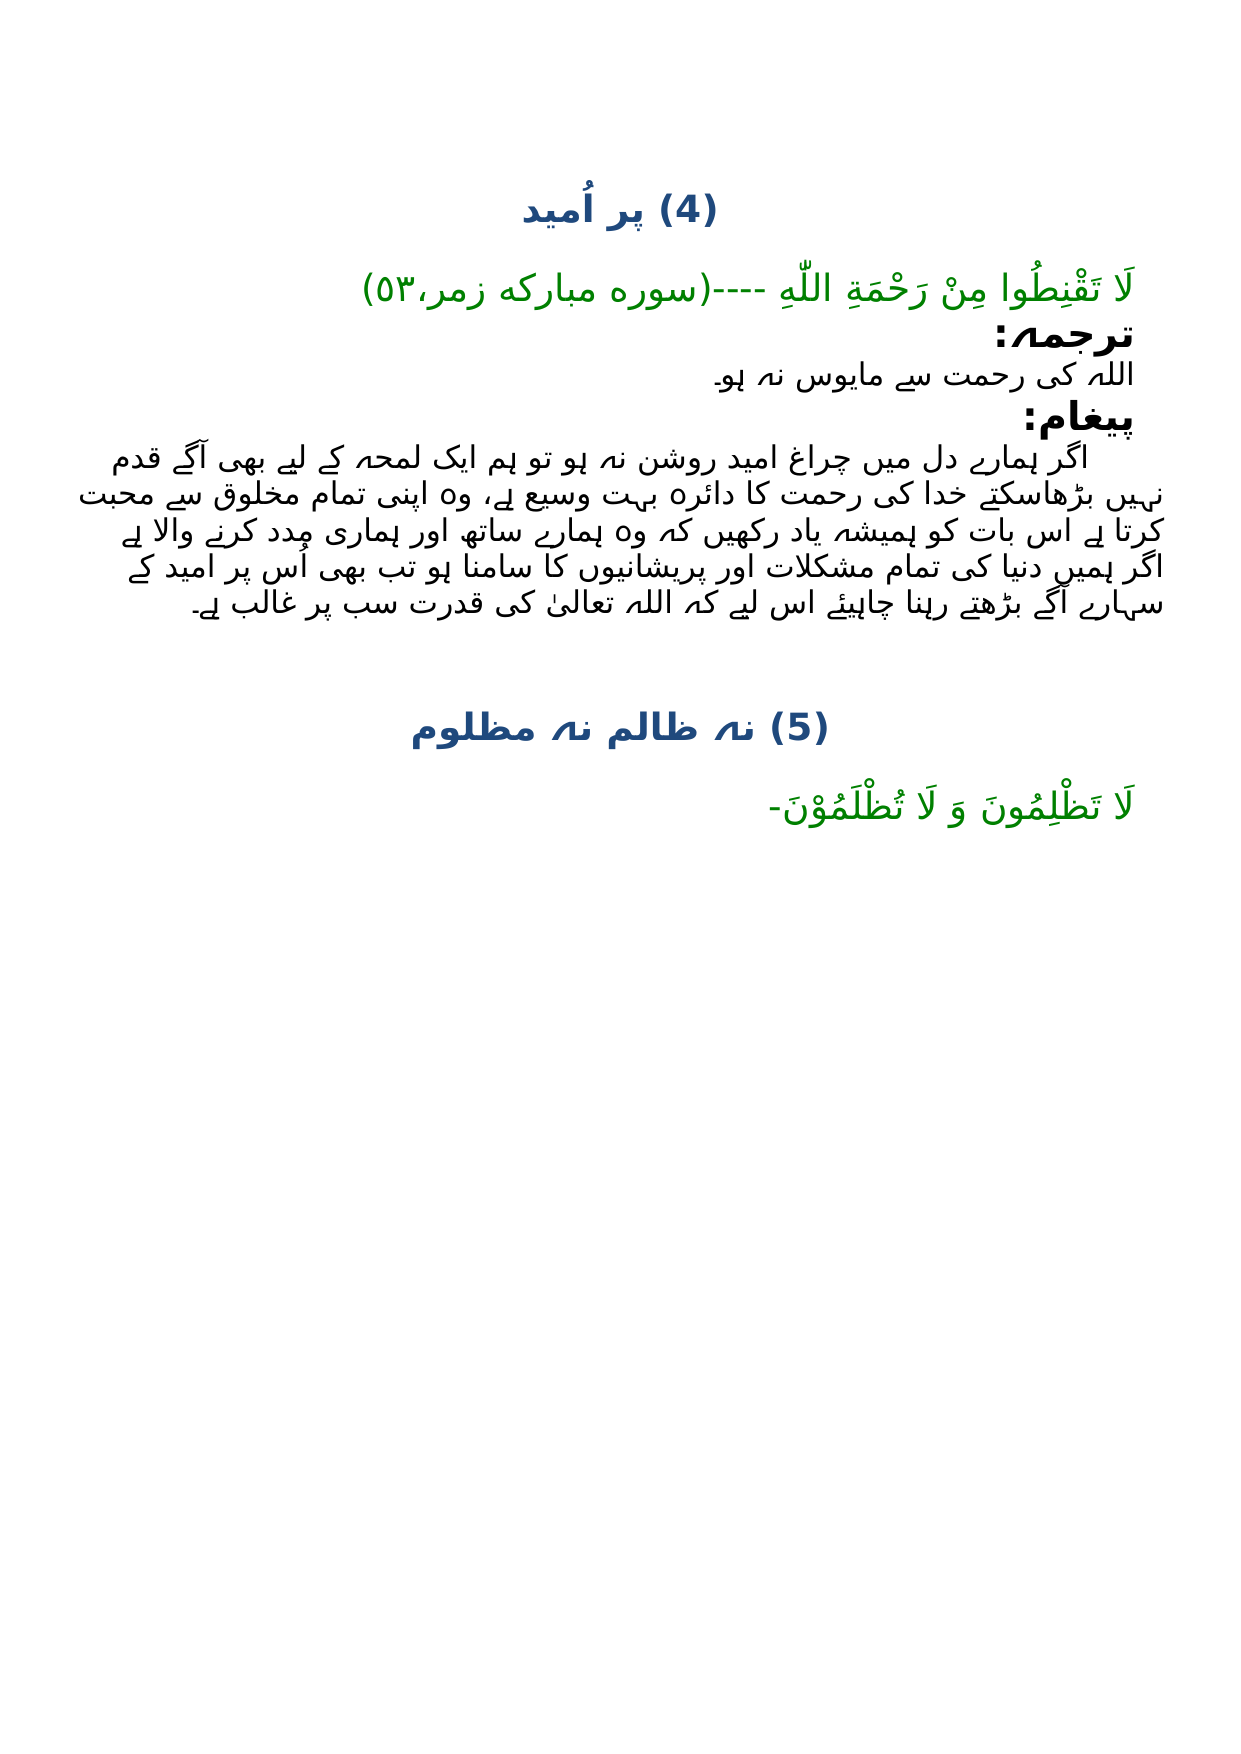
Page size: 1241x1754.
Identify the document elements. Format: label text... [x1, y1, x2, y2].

subtitle (5) نہ ظالم نہ مظلوم [75, 705, 1165, 749]
text ترجمہ: [75, 311, 1165, 357]
subtitle (4) پر اُمید [75, 187, 1165, 231]
text اللہ کی رحمت سے مایوس نہ ہو۔ [75, 357, 1165, 393]
text پیغام: [75, 393, 1165, 439]
text لَا تَظْلِمُونَ وَ لَا تُظْلَمُوْنَ- [75, 785, 1165, 828]
text اگر ہمارے دل میں چراغ امید روشن نہ ہو تو ہم ایک لمحہ کے لیے بھی آگے قدم نہیں بڑھاسکتے خدا کی رحمت کا دائرہ بہت وسیع ہے، وہ اپنی تمام مخلوق سے محبت کرتا ہے اس بات کو ہمیشہ یاد رکھیں کہ وہ ہمارے ساتھ اور ہماری مدد کرنے والا ہے اگر ہمیں دنیا کی تمام مشکلات اور پریشانیوں کا سامنا ہو تب بھی اُس پر امید کے سہارے آگے بڑھتے رہنا چاہیئے اس لیے کہ اللہ تعالیٰ کی قدرت سب پر غالب ہے۔ [75, 439, 1165, 621]
text لَا تَقْنِطُوا مِنْ رَحْمَةِ اللّٰهِ ----(سوره مبارکه زمر،٥٣) [75, 267, 1165, 311]
